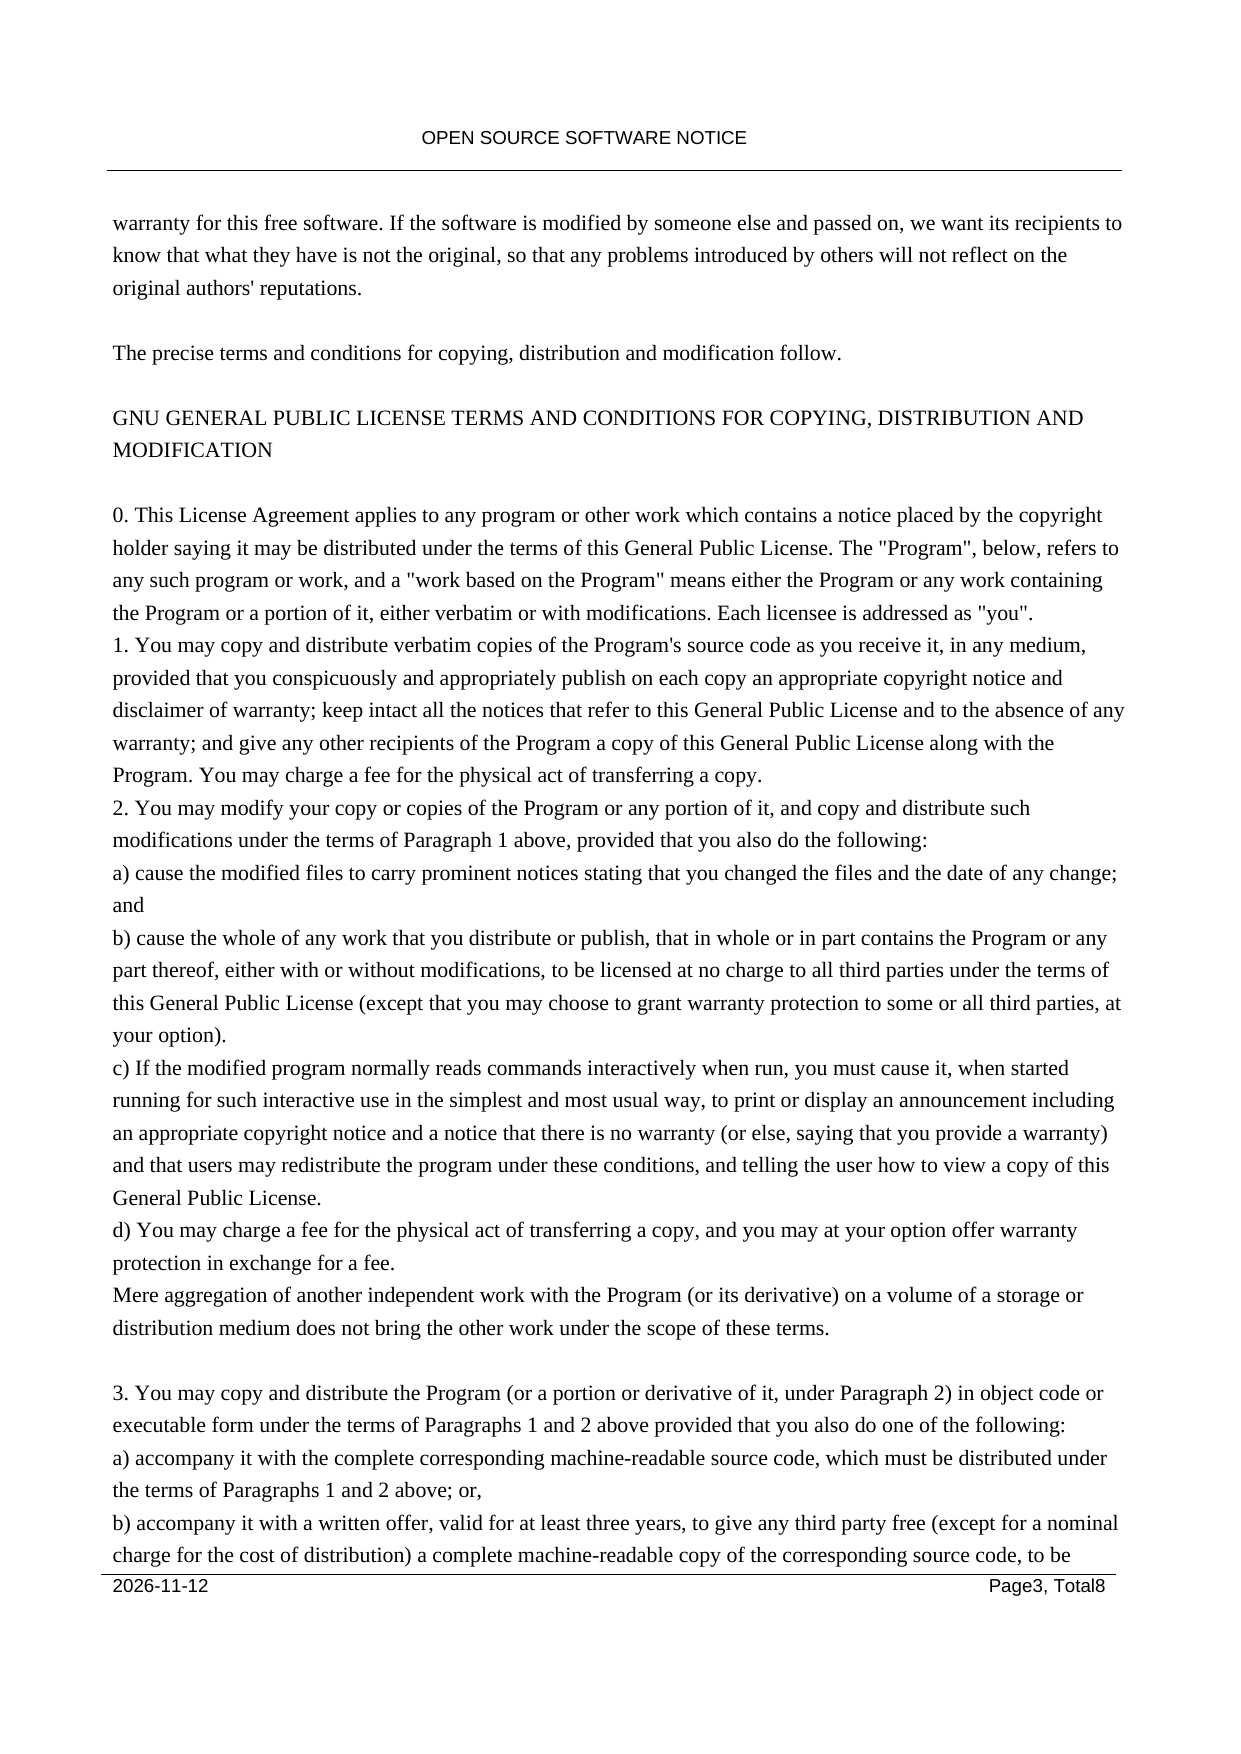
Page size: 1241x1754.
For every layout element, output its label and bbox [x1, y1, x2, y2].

text [112, 206, 1128, 1571]
